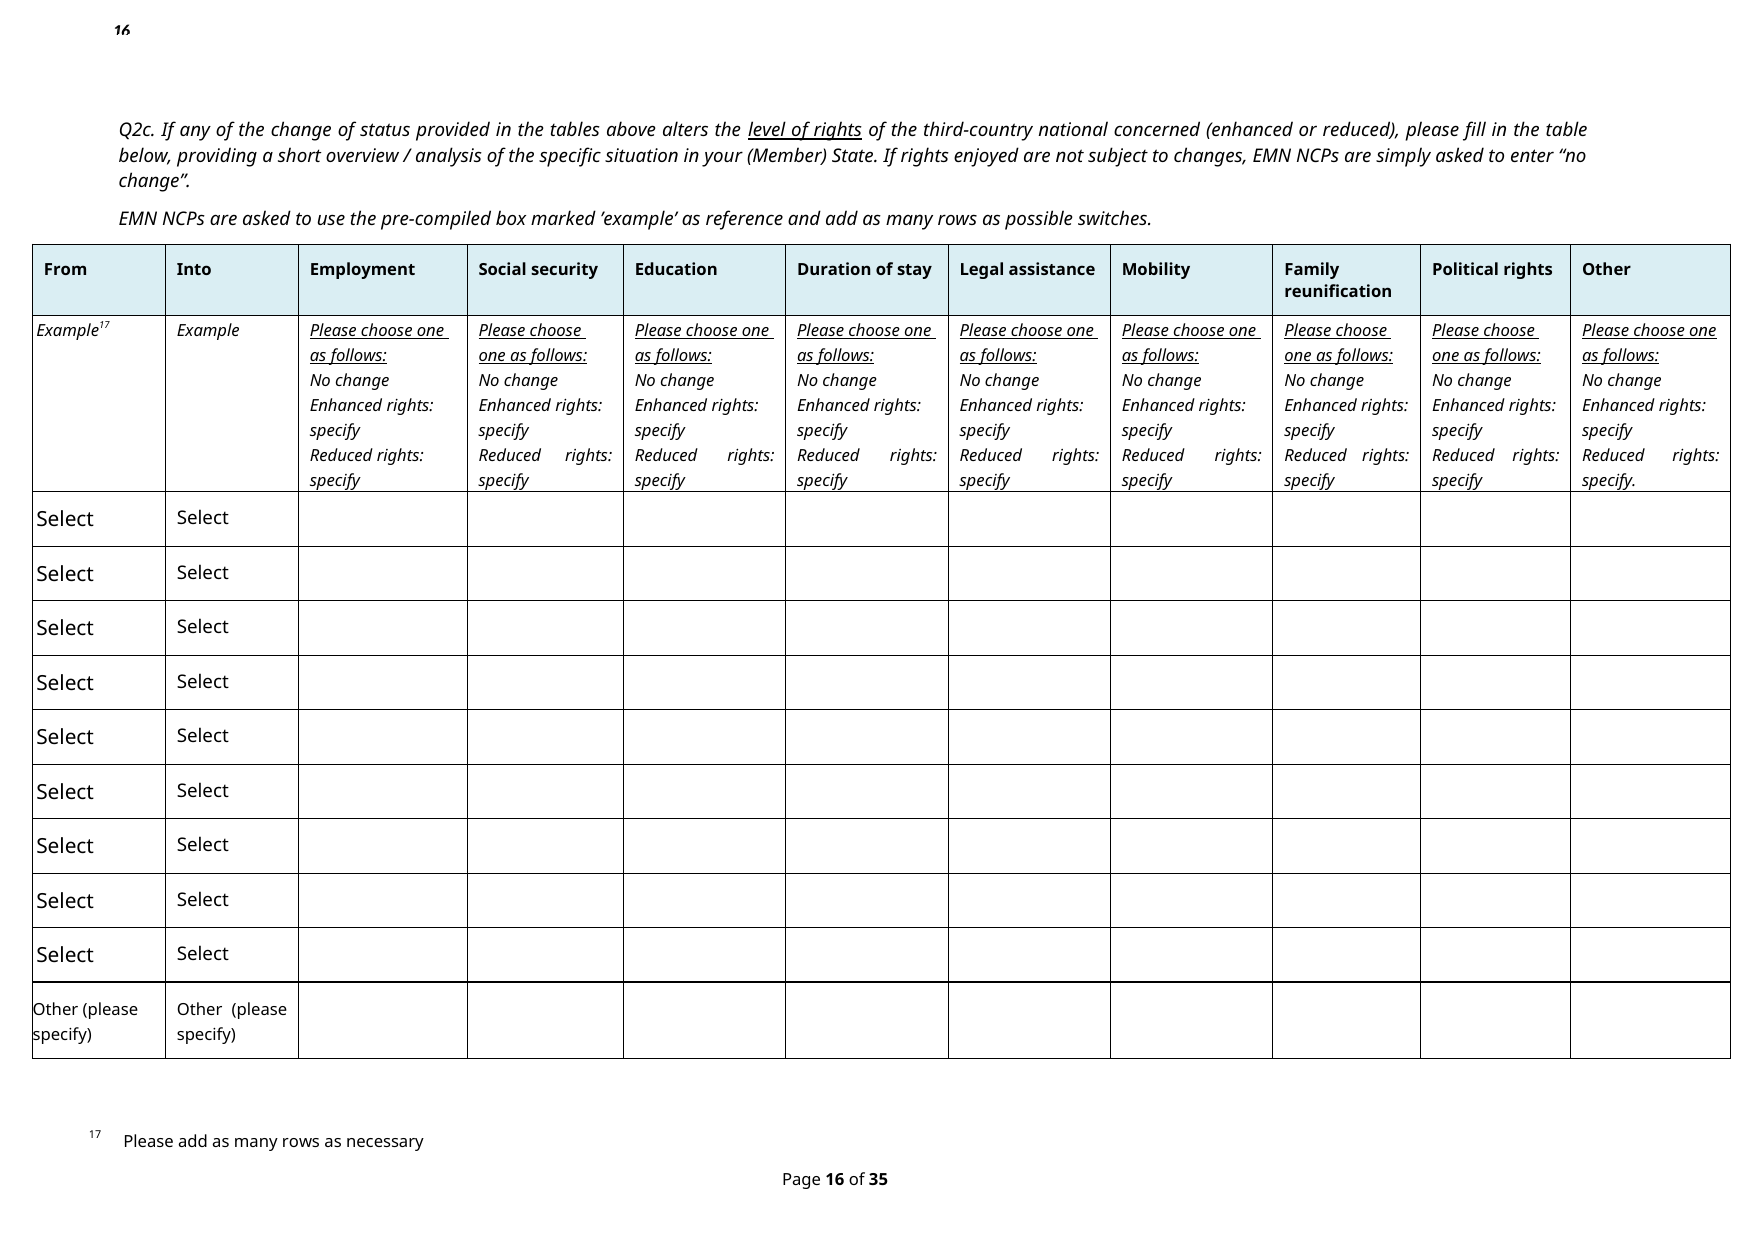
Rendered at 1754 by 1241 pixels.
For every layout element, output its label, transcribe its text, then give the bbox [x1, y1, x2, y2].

table_cell Other (please specify) [166, 983, 298, 1057]
table_cell [949, 656, 1110, 709]
table_header Employment [299, 245, 467, 315]
table_cell [624, 765, 785, 818]
table_cell Example [33, 316, 165, 491]
table_cell [1571, 983, 1730, 1057]
table_cell [624, 983, 785, 1057]
table_cell [1111, 819, 1272, 872]
table_cell [1571, 710, 1730, 763]
table_cell [949, 765, 1110, 818]
table_cell [624, 492, 785, 546]
table_cell [1273, 765, 1420, 818]
table_cell Please choose one as follows: No change Enhanced rights: specify Reduced rights: specify [1273, 316, 1420, 491]
table_cell [1421, 765, 1570, 818]
table_cell [1111, 601, 1272, 654]
table_cell [949, 547, 1110, 600]
table_cell [299, 928, 467, 981]
table_cell [624, 710, 785, 763]
table_cell [468, 710, 623, 763]
table_cell [1273, 983, 1420, 1057]
table_cell [468, 765, 623, 818]
table_cell Other (please specify) [33, 983, 165, 1057]
table_header Legal assistance [949, 245, 1110, 315]
table_cell [786, 710, 948, 763]
table_cell Please choose one as follows: No change Enhanced rights: specify Reduced rights: specify [949, 316, 1110, 491]
table_cell [1571, 765, 1730, 818]
table_cell [949, 983, 1110, 1057]
table_cell [1273, 547, 1420, 600]
table_cell [1273, 819, 1420, 872]
table_cell [468, 656, 623, 709]
table_cell [786, 492, 948, 546]
table_cell [1273, 492, 1420, 546]
text EMN NCPs are asked to use the pre-compiled box marked ’example’ as reference and add as many rows as possible switches. [118, 206, 1588, 231]
table_header Other [1571, 245, 1730, 315]
table_cell Please choose one as follows: No change Enhanced rights: specify Reduced rights: specify [299, 316, 467, 491]
table_cell [1571, 656, 1730, 709]
table_header Family reunification [1273, 245, 1420, 315]
table_header Social security [468, 245, 623, 315]
table_cell [1273, 710, 1420, 763]
table_cell [624, 819, 785, 872]
table_cell Please choose one as follows: No change Enhanced rights: specify Reduced rights: specify. [1571, 316, 1730, 491]
table_cell [1111, 983, 1272, 1057]
table_header Education [624, 245, 785, 315]
table_cell [468, 601, 623, 654]
table_cell [299, 819, 467, 872]
table_cell [1111, 547, 1272, 600]
table_cell [1421, 547, 1570, 600]
table_cell [949, 710, 1110, 763]
table_cell [1421, 492, 1570, 546]
table_cell [299, 710, 467, 763]
table_cell [1571, 547, 1730, 600]
table_cell [299, 601, 467, 654]
table_cell [1111, 765, 1272, 818]
table_cell [1273, 874, 1420, 927]
table_cell [949, 874, 1110, 927]
table_cell [1571, 492, 1730, 546]
table_cell [1571, 819, 1730, 872]
table_cell [1421, 874, 1570, 927]
table_cell [949, 819, 1110, 872]
table_cell [468, 547, 623, 600]
table_cell Please choose one as follows: No change Enhanced rights: specify Reduced rights: specify [786, 316, 948, 491]
table_cell [468, 928, 623, 981]
table_cell [1111, 928, 1272, 981]
table_cell [299, 983, 467, 1057]
table_cell [1571, 928, 1730, 981]
table_cell [624, 874, 785, 927]
table_cell [299, 656, 467, 709]
table_cell Please choose one as follows: No change Enhanced rights: specify Reduced rights: specify [1421, 316, 1570, 491]
table_header Political rights [1421, 245, 1570, 315]
table_cell [1421, 656, 1570, 709]
table_cell Please choose one as follows: No change Enhanced rights: specify Reduced rights: specify [468, 316, 623, 491]
table_cell [1111, 492, 1272, 546]
table_cell [1111, 656, 1272, 709]
table_cell [1421, 601, 1570, 654]
table_cell [624, 928, 785, 981]
table_cell [468, 874, 623, 927]
table_cell Example [166, 316, 298, 491]
table_cell [786, 983, 948, 1057]
table_cell [624, 656, 785, 709]
text Q2c. If any of the change of status provided in the tables above alters the level of rights of the third-country national concerned (enhanced or reduced), please fill in the table below, providing a short overview / analysis of the specific situation in your (Member) State. If rights enjoyed are not subject to changes, EMN NCPs are simply asked to enter “no change”. [118, 116, 1588, 193]
table_cell [786, 874, 948, 927]
table_cell [468, 819, 623, 872]
table_cell [624, 601, 785, 654]
table_header From [33, 245, 165, 315]
table_cell [949, 601, 1110, 654]
table_cell [299, 547, 467, 600]
table_cell [299, 874, 467, 927]
table_cell [624, 547, 785, 600]
table_cell Please choose one as follows: No change Enhanced rights: specify Reduced rights: specify [1111, 316, 1272, 491]
table_cell Please choose one as follows: No change Enhanced rights: specify Reduced rights: specify [624, 316, 785, 491]
table_cell [786, 928, 948, 981]
table_cell [1571, 601, 1730, 654]
table_cell [1111, 710, 1272, 763]
table_cell [786, 656, 948, 709]
table_cell [786, 765, 948, 818]
table_cell [1273, 928, 1420, 981]
table_cell [468, 492, 623, 546]
table_header Into [166, 245, 298, 315]
table_cell [949, 928, 1110, 981]
table_cell [468, 983, 623, 1057]
table_cell [1571, 874, 1730, 927]
table_cell [299, 765, 467, 818]
table_cell [1273, 601, 1420, 654]
table_cell [1421, 983, 1570, 1057]
table_header Duration of stay [786, 245, 948, 315]
table_cell [786, 547, 948, 600]
table_cell [299, 492, 467, 546]
table_cell [1273, 656, 1420, 709]
table_cell [1111, 874, 1272, 927]
table_cell [786, 819, 948, 872]
table_cell [786, 601, 948, 654]
table_cell [949, 492, 1110, 546]
table_cell [1421, 710, 1570, 763]
table_cell [1421, 819, 1570, 872]
table_header Mobility [1111, 245, 1272, 315]
table_cell [1421, 928, 1570, 981]
